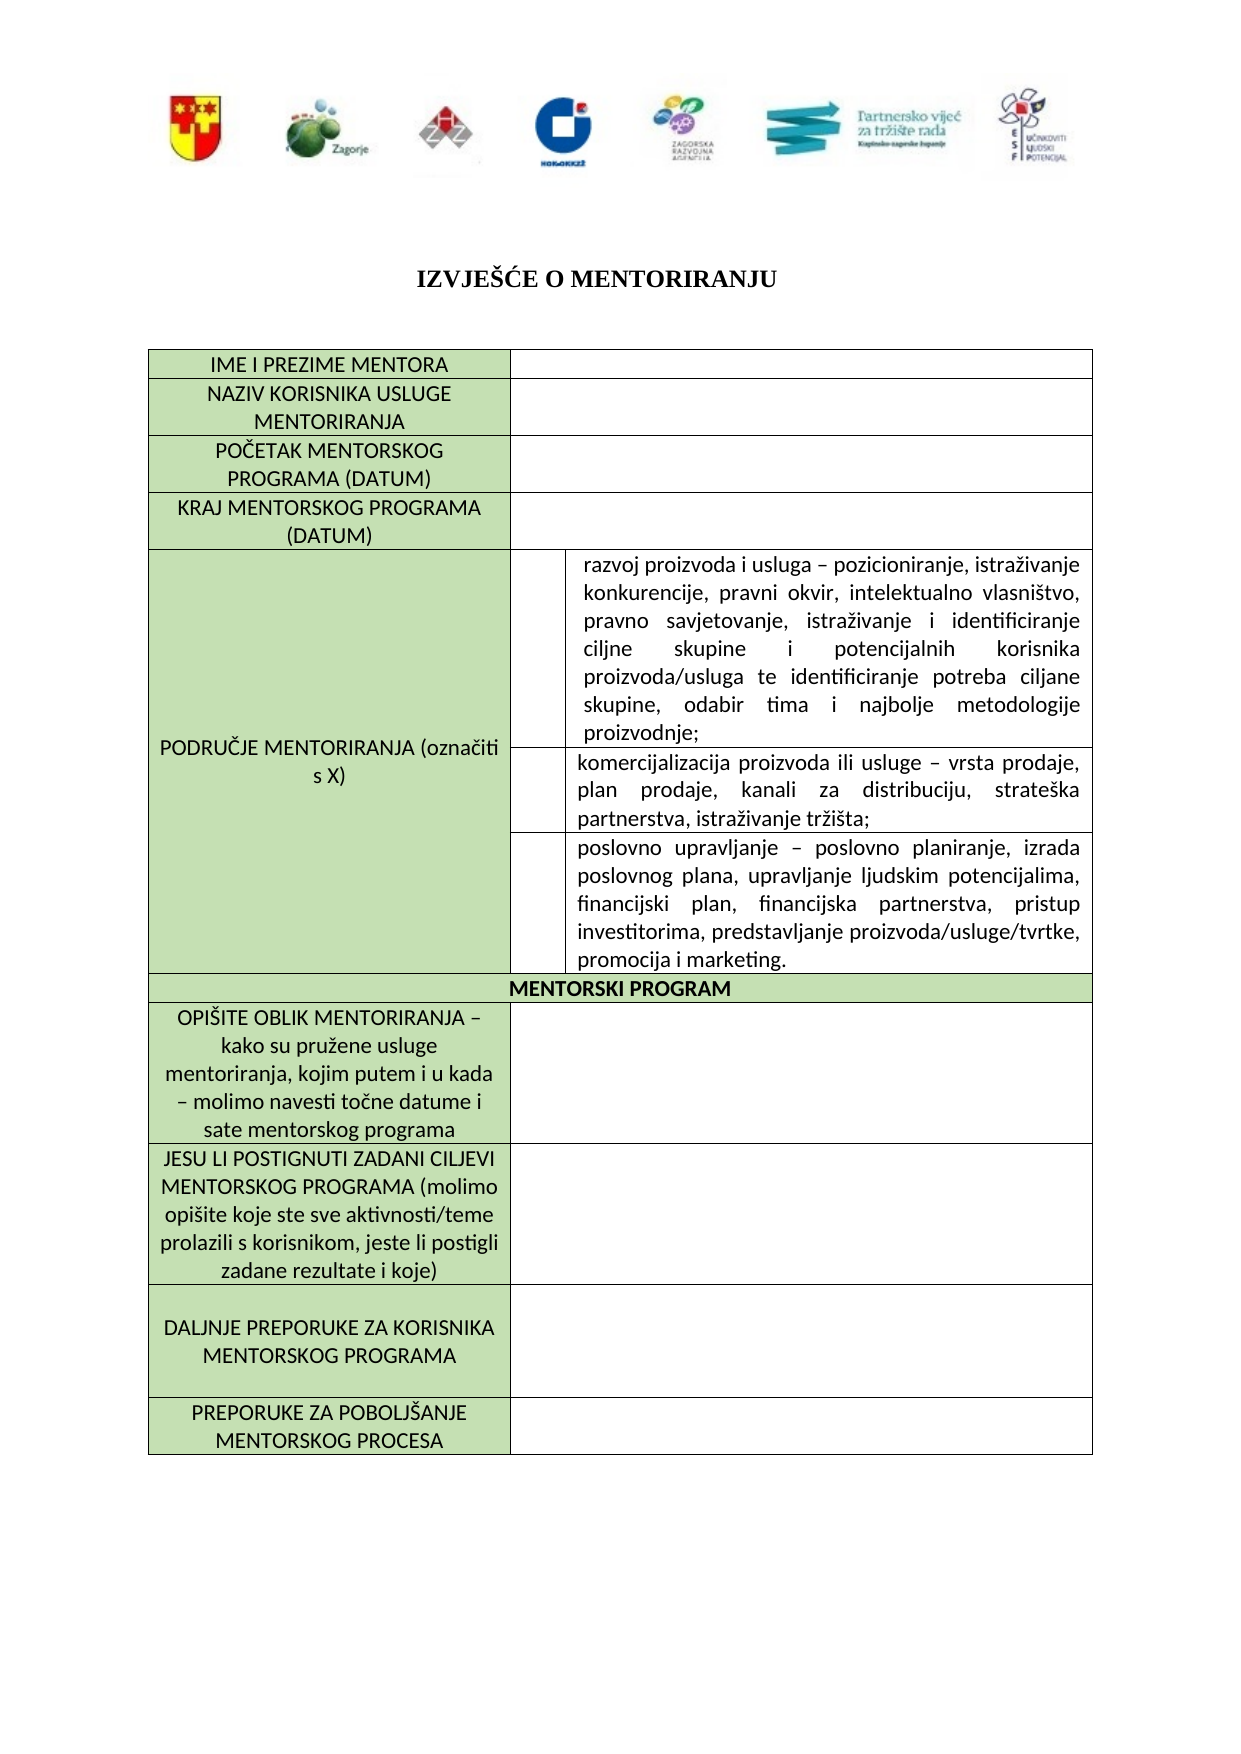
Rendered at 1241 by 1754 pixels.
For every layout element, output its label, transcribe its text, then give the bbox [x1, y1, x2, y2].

table_cell [511, 1144, 1092, 1284]
table_cell DALJNJE PREPORUKE ZA KORISNIKA MENTORSKOG PROGRAMA [149, 1285, 510, 1397]
table_cell razvoj proizvoda i usluga – pozicioniranje, istraživanje konkurencije, pravni okvir, intelektualno vlasništvo, pravno savjetovanje, istraživanje i identificiranje ciljne skupine i potencijalnih korisnika proizvoda/usluga te identificiranje potreba ciljane skupine, odabir tima i najbolje metodologije proizvodnje; [566, 550, 1092, 747]
table_cell [511, 833, 565, 973]
table_cell komercijalizacija proizvoda ili usluge – vrsta prodaje, plan prodaje, kanali za distribuciju, strateška partnerstva, istraživanje tržišta; [566, 748, 1092, 832]
table_header [511, 350, 1092, 378]
table_cell [511, 1285, 1092, 1397]
table_cell PODRUČJE MENTORIRANJA (označiti s X) [149, 550, 510, 973]
table_cell [511, 748, 565, 832]
table_cell NAZIV KORISNIKA USLUGE MENTORIRANJA [149, 379, 510, 435]
table_cell [511, 379, 1092, 435]
subtitle IZVJEŠĆE O MENTORIRANJU [148, 264, 1093, 293]
picture [147, 73, 1092, 188]
table_cell JESU LI POSTIGNUTI ZADANI CILJEVI MENTORSKOG PROGRAMA (molimo opišite koje ste sve aktivnosti/teme prolazili s korisnikom, jeste li postigli zadane rezultate i koje) [149, 1144, 510, 1284]
table_cell [511, 550, 565, 747]
table_cell poslovno upravljanje – poslovno planiranje, izrada poslovnog plana, upravljanje ljudskim potencijalima, financijski plan, financijska partnerstva, pristup investitorima, predstavljanje proizvoda/usluge/tvrtke, promocija i marketing. [566, 833, 1092, 973]
table_cell KRAJ MENTORSKOG PROGRAMA (DATUM) [149, 493, 510, 549]
table_cell MENTORSKI PROGRAM [149, 974, 1092, 1002]
table_cell [511, 436, 1092, 492]
table_header IME I PREZIME MENTORA [149, 350, 510, 378]
table_cell [511, 1003, 1092, 1143]
table_cell [511, 1398, 1092, 1454]
table_cell OPIŠITE OBLIK MENTORIRANJA – kako su pružene usluge mentoriranja, kojim putem i u kada – molimo navesti točne datume i sate mentorskog programa [149, 1003, 510, 1143]
table_cell [511, 493, 1092, 549]
table_cell PREPORUKE ZA POBOLJŠANJE MENTORSKOG PROCESA [149, 1398, 510, 1454]
table_cell POČETAK MENTORSKOG PROGRAMA (DATUM) [149, 436, 510, 492]
